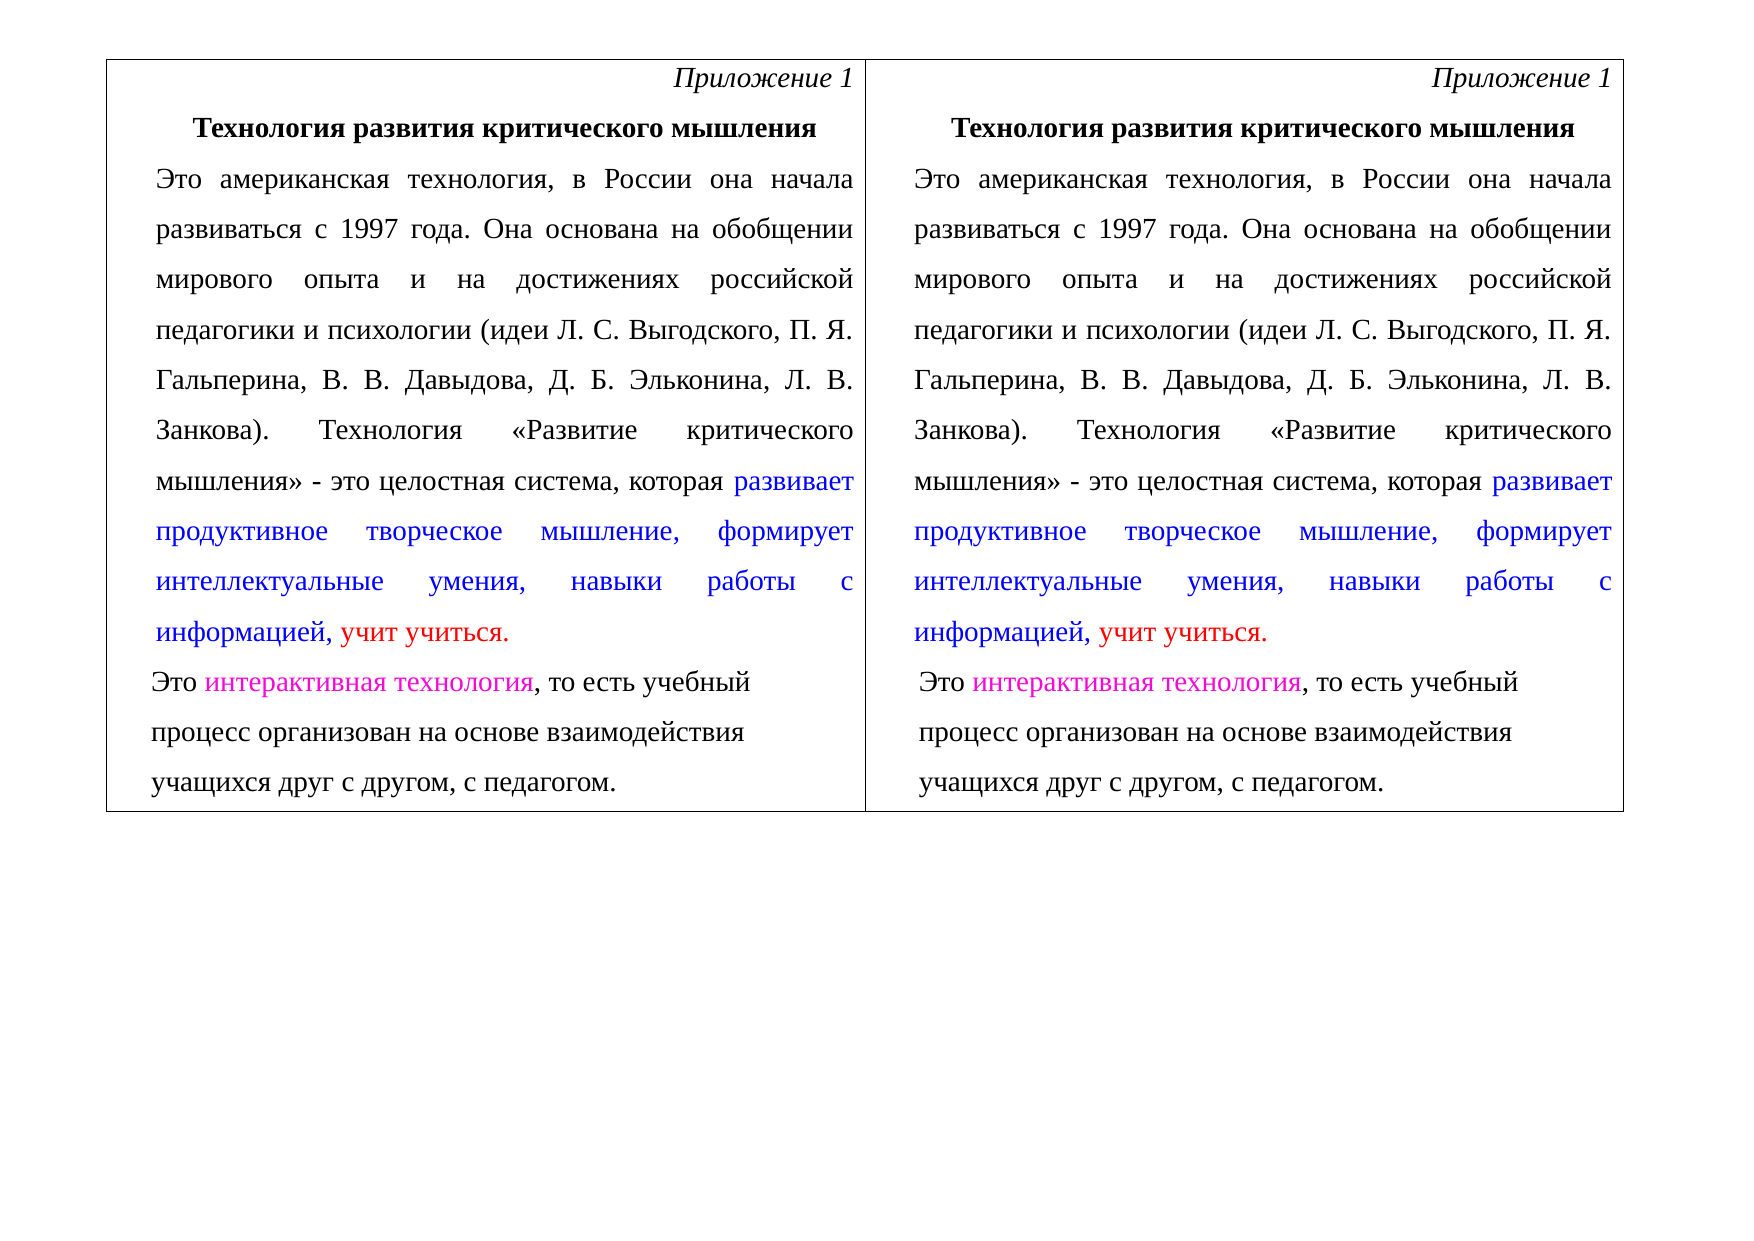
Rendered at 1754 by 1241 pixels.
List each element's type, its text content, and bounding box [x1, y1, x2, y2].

table_header Приложение 1 Технология развития критического мышления Это американская технология, в России она начала развиваться с 1997 года. Она основана на обобщении мирового опыта и на достижениях российской педагогики и психологии (идеи Л. С. Выгодского, П. Я. Гальперина, В. В. Давыдова, Д. Б. Эльконина, Л. В. Занкова). Технология «Развитие критического мышления» - это целостная система, которая развивает продуктивное творческое мышление, формирует интеллектуальные умения, навыки работы с информацией, учит учиться. Это интерактивная технология, то есть учебный процесс организован на основе взаимодействия учащихся друг с другом, с педагогом. [866, 60, 1623, 811]
table_header Приложение 1 Технология развития критического мышления Это американская технология, в России она начала развиваться с 1997 года. Она основана на обобщении мирового опыта и на достижениях российской педагогики и психологии (идеи Л. С. Выгодского, П. Я. Гальперина, В. В. Давыдова, Д. Б. Эльконина, Л. В. Занкова). Технология «Развитие критического мышления» - это целостная система, которая развивает продуктивное творческое мышление, формирует интеллектуальные умения, навыки работы с информацией, учит учиться. Это интерактивная технология, то есть учебный процесс организован на основе взаимодействия учащихся друг с другом, с педагогом. [107, 60, 865, 811]
